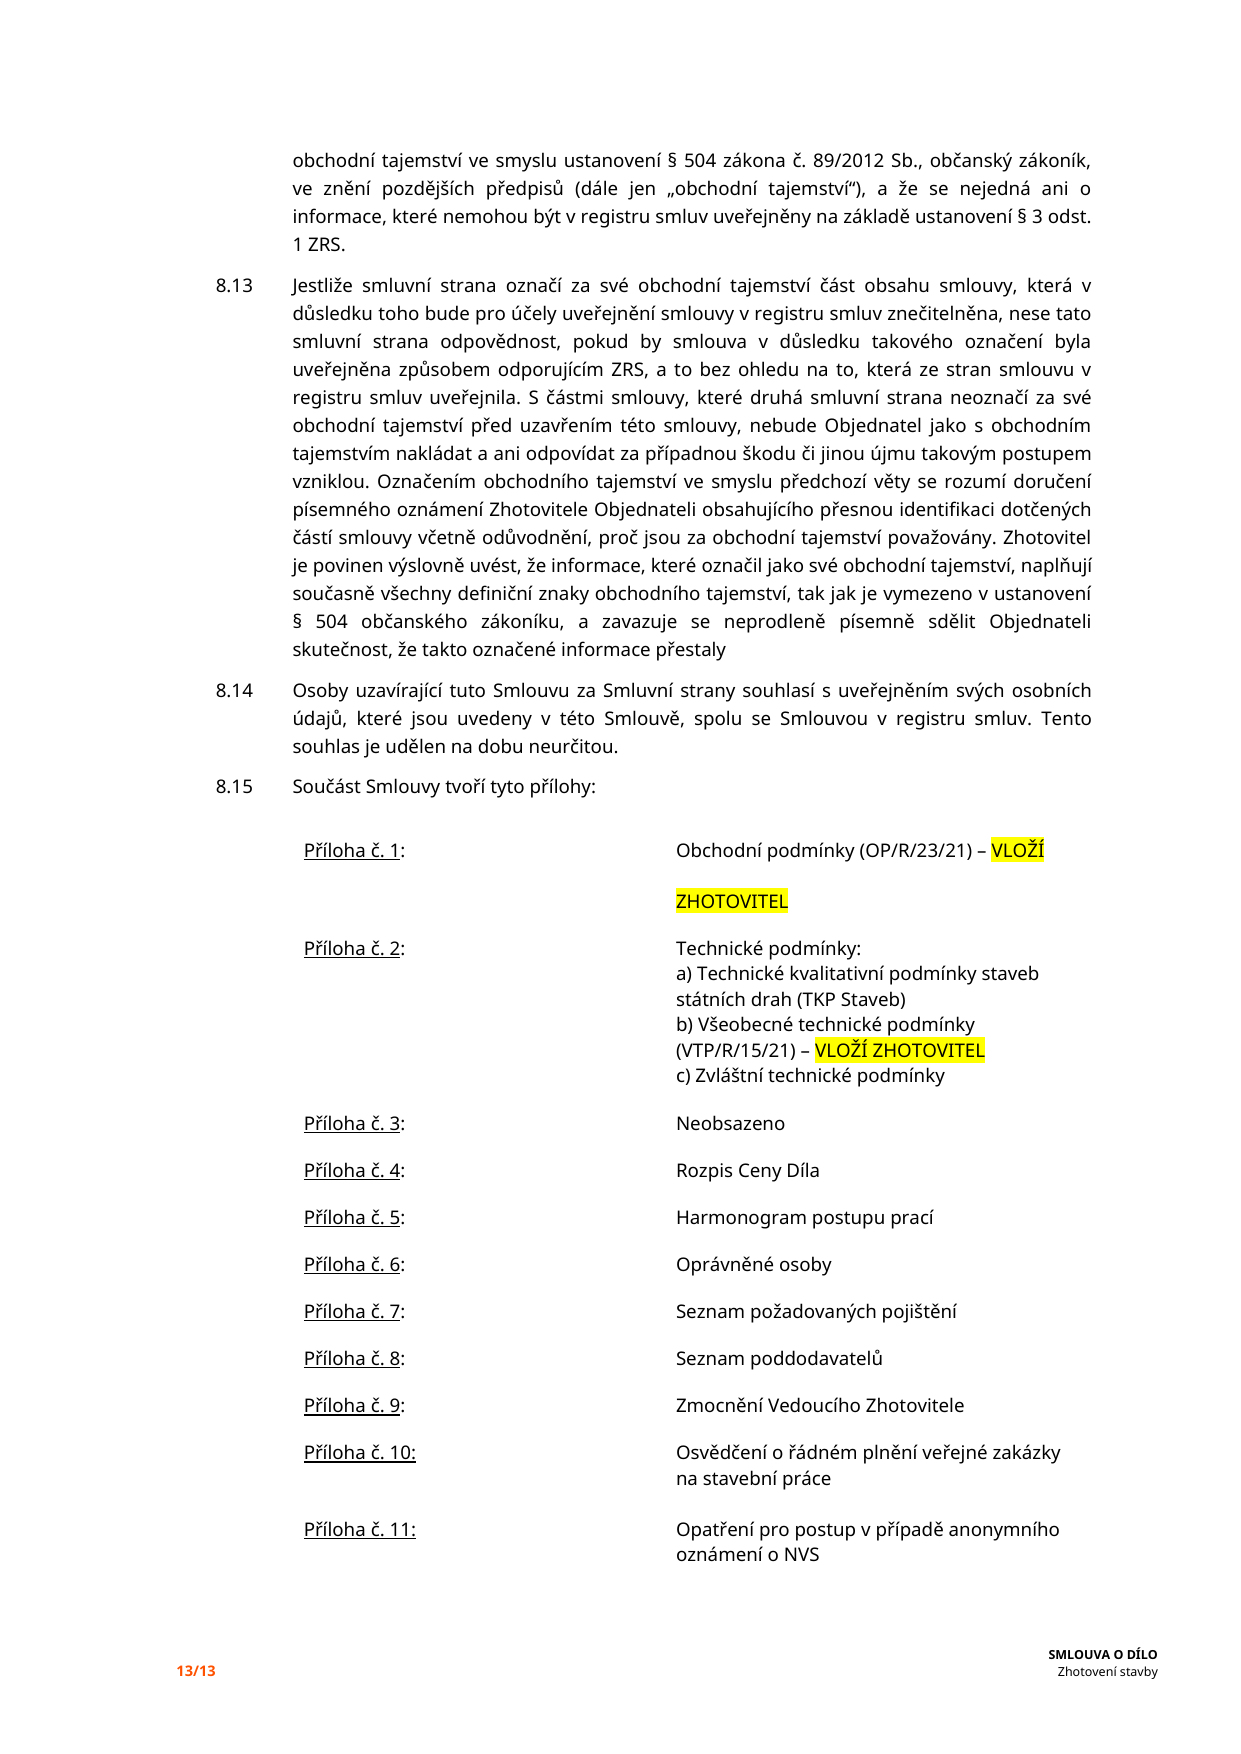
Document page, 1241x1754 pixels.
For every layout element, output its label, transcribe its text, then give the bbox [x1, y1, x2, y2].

table_cell Seznam požadovaných pojištění [588, 1298, 1093, 1345]
table_cell Příloha č. 2: [216, 935, 588, 1110]
table_cell Příloha č. 6: [216, 1251, 588, 1298]
text Jestliže smluvní strana označí za své obchodní tajemství část obsahu smlouvy, která v důsledku toho bude pro účely uveřejnění smlouvy v registru smluv znečitelněna, nese tato smluvní strana odpovědnost, pokud by smlouva v důsledku takového označení byla uveřejněna způsobem odporujícím ZRS, a to bez ohledu na to, která ze stran smlouvu v registru smluv uveřejnila. S částmi smlouvy, které druhá smluvní strana neoznačí za své obchodní tajemství před uzavřením této smlouvy, nebude Objednatel jako s obchodním tajemstvím nakládat a ani odpovídat za případnou škodu či jinou újmu takovým postupem vzniklou. Označením obchodního tajemství ve smyslu předchozí věty se rozumí doručení písemného oznámení Zhotovitele Objednateli obsahujícího přesnou identifikaci dotčených částí smlouvy včetně odůvodnění, proč jsou za obchodní tajemství považovány. Zhotovitel je povinen výslovně uvést, že informace, které označil jako své obchodní tajemství, naplňují současně všechny definiční znaky obchodního tajemství, tak jak je vymezeno v ustanovení § 504 občanského zákoníku, a zavazuje se neprodleně písemně sdělit Objednateli skutečnost, že takto označené informace přestaly [216, 272, 1093, 662]
table_cell Příloha č. 4: [216, 1157, 588, 1204]
table_header Obchodní podmínky (OP/R/23/21) – VLOŽÍ ZHOTOVITEL [588, 837, 1093, 935]
table_cell Příloha č. 5: [216, 1204, 588, 1251]
text Osoby uzavírající tuto Smlouvu za Smluvní strany souhlasí s uveřejněním svých osobních údajů, které jsou uvedeny v této Smlouvě, spolu se Smlouvou v registru smluv. Tento souhlas je udělen na dobu neurčitou. [216, 677, 1093, 758]
table_cell Harmonogram postupu prací [588, 1204, 1093, 1251]
table_cell Příloha č. 11: [216, 1516, 588, 1592]
table_cell Příloha č. 7: [216, 1298, 588, 1345]
table_cell Rozpis Ceny Díla [588, 1157, 1093, 1204]
table_cell Osvědčení o řádném plnění veřejné zakázky na stavební práce [588, 1439, 1093, 1516]
table_cell Seznam poddodavatelů [588, 1345, 1093, 1392]
table_cell Příloha č. 8: [216, 1345, 588, 1392]
table_cell Oprávněné osoby [588, 1251, 1093, 1298]
table_cell Opatření pro postup v případě anonymního oznámení o NVS [588, 1516, 1093, 1592]
table_cell Příloha č. 10: [216, 1439, 588, 1516]
table_header Příloha č. 1: [216, 837, 588, 935]
table_cell Zmocnění Vedoucího Zhotovitele [588, 1392, 1093, 1439]
table_cell Příloha č. 3: [216, 1110, 588, 1157]
table_cell Neobsazeno [588, 1110, 1093, 1157]
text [216, 147, 1093, 257]
table_cell Příloha č. 9: [216, 1392, 588, 1439]
table_cell Technické podmínky: a) Technické kvalitativní podmínky staveb státních drah (TKP Staveb) b) Všeobecné technické podmínky (VTP/R/15/21) – VLOŽÍ ZHOTOVITEL c) Zvláštní technické podmínky [588, 935, 1093, 1110]
text Součást Smlouvy tvoří tyto přílohy: [216, 773, 1093, 799]
